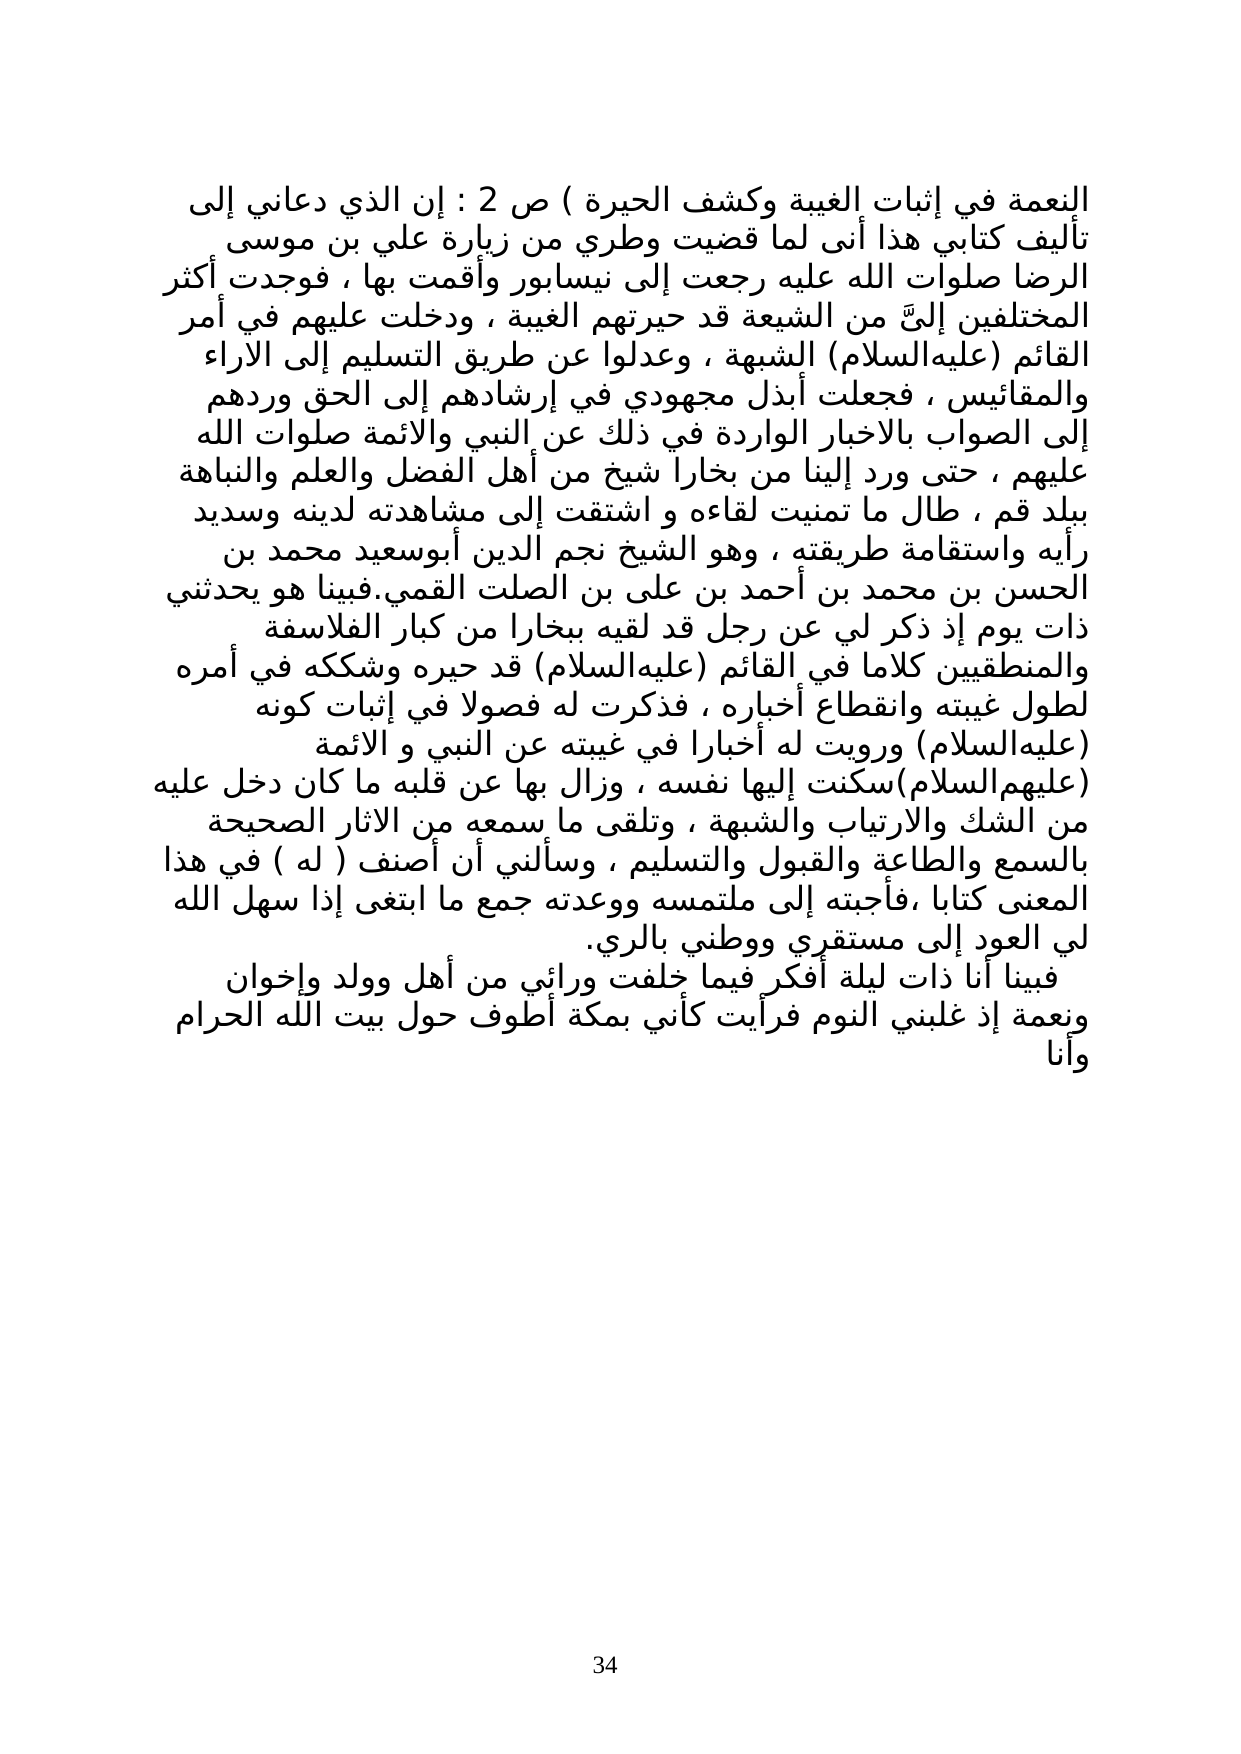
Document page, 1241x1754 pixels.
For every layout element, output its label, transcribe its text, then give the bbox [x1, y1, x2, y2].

text فبينا أنا ذات ليلة أفكر فيما خلفت ورائي من أهل وولد وإخوان ونعمة إذ غلبني النوم فرأيت كأني بمكة أطوف حول بيت الله الحرام وأنا [150, 957, 1090, 1074]
text النعمة في إثبات الغيبة وكشف الحيرة ) ص 2 : إن الذي دعاني إلى تأليف كتابي هذا أنى لما قضيت وطري من زيارة علي بن موسى الرضا صلوات الله عليه رجعت إلى نيسابور وأقمت بها ، فوجدت أكثر المختلفين إلىَّ من الشيعة قد حيرتهم الغيبة ، ودخلت عليهم في أمر القائم (عليه‌السلام) الشبهة ، وعدلوا عن طريق التسليم إلى الاراء والمقائيس ، فجعلت أبذل مجهودي في إرشادهم إلى الحق وردهم إلى الصواب بالاخبار الواردة في ذلك عن النبي والائمة صلوات الله عليهم ، حتى ورد إلينا من بخارا شيخ من أهل الفضل والعلم والنباهة ببلد قم ، طال ما تمنيت لقاءه و اشتقت إلى مشاهدته لدينه وسديد رأيه واستقامة طريقته ، وهو الشيخ نجم الدين أبوسعيد محمد بن الحسن بن محمد بن أحمد بن على بن الصلت القمي.فبينا هو يحدثني ذات يوم إذ ذكر لي عن رجل قد لقيه ببخارا من كبار الفلاسفة والمنطقيين كلاما في القائم (عليه‌السلام) قد حيره وشككه في أمره لطول غيبته وانقطاع أخباره ، فذكرت له فصولا في إثبات كونه (عليه‌السلام) ورويت له أخبارا في غيبته عن النبي و الائمة (عليهم‌السلام)سكنت إليها نفسه ، وزال بها عن قلبه ما كان دخل عليه من الشك والارتياب والشبهة ، وتلقى ما سمعه من الاثار الصحيحة بالسمع والطاعة والقبول والتسليم ، وسألني أن أصنف ( له ) في هذا المعنى كتابا ،فأجبته إلى ملتمسه ووعدته جمع ما ابتغى إذا سهل الله لي العود إلى مستقري ووطني بالري. [150, 180, 1090, 957]
